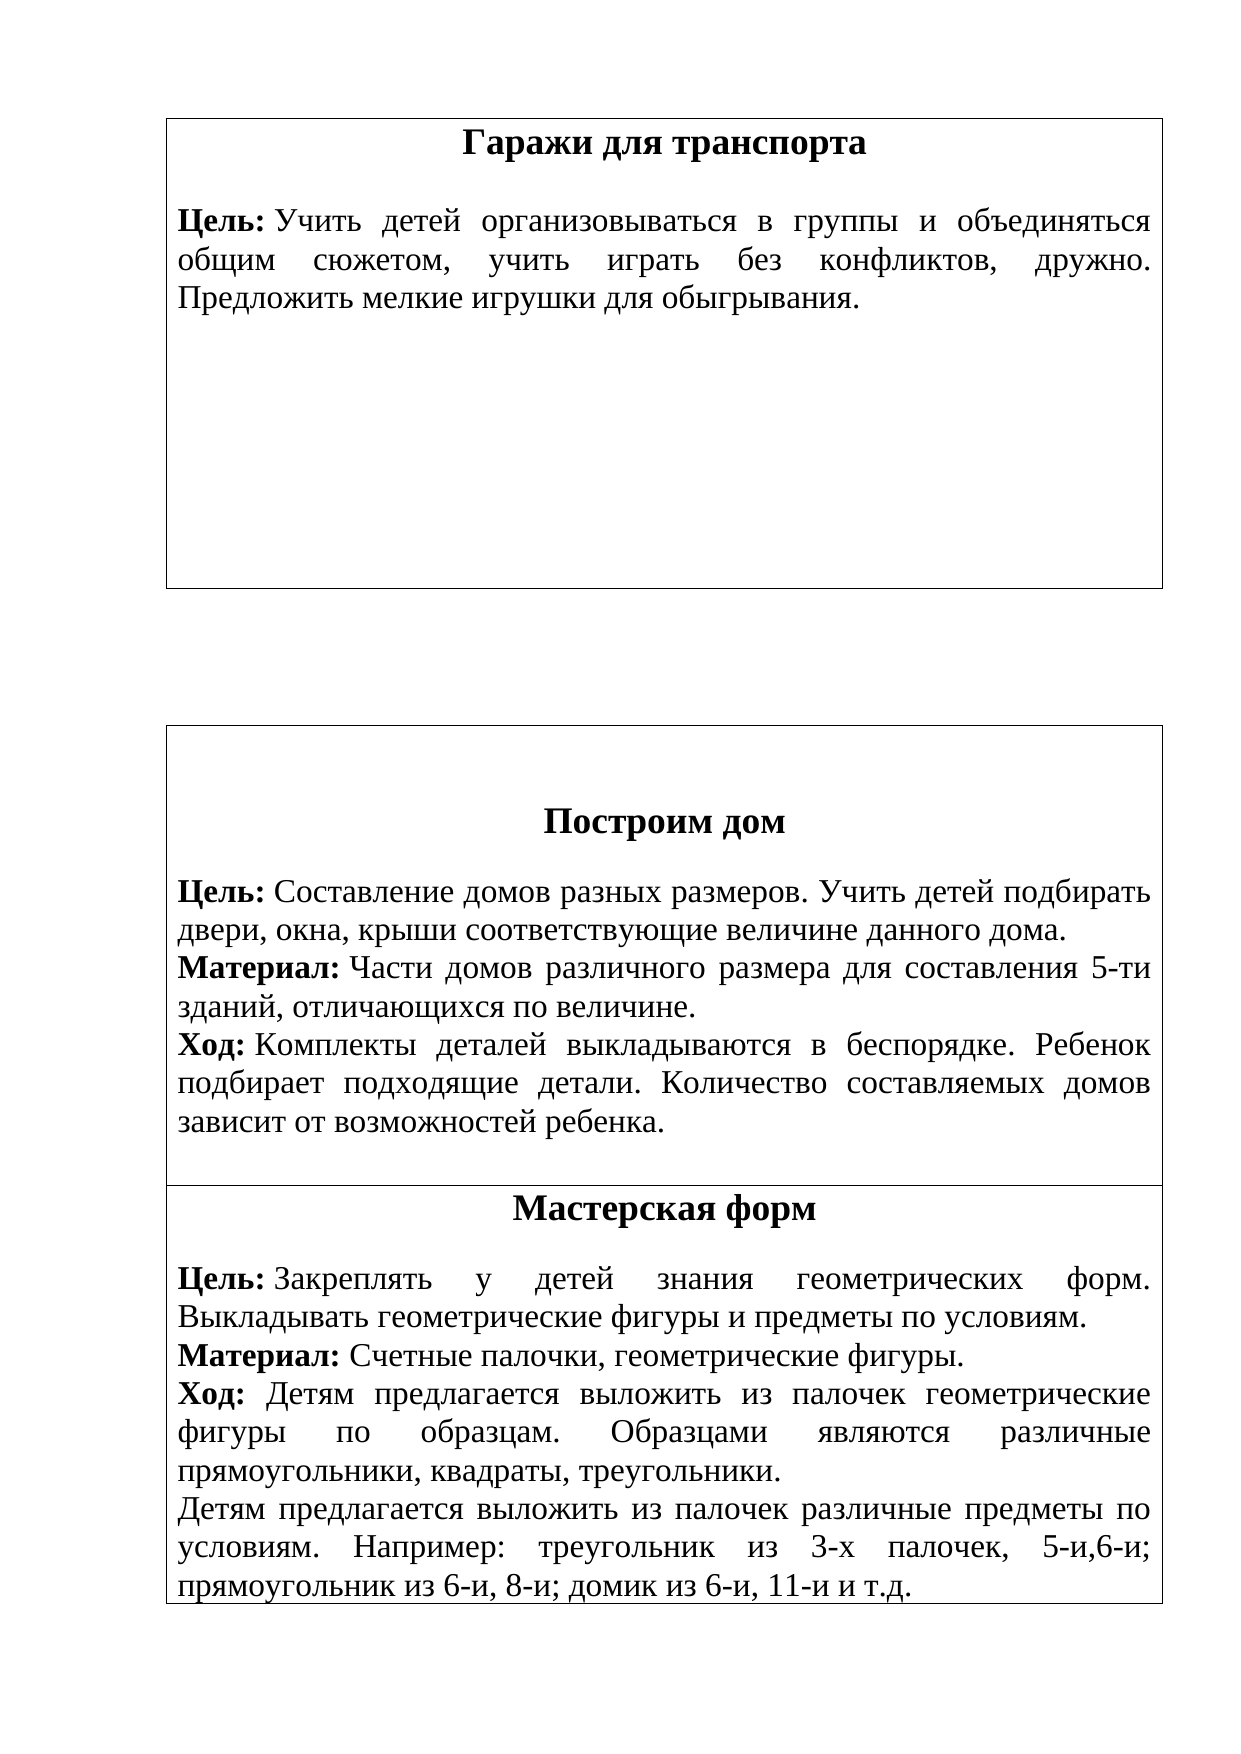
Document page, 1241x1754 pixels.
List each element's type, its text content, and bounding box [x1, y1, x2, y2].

table_header Построим дом Цель: Составление домов разных размеров. Учить детей подбирать двери, окна, крыши соответствующие величине данного дома. Материал: Части домов различного размера для составления 5-ти зданий, отличающихся по величине. Ход: Комплекты деталей выкладываются в беспорядке. Ребенок подбирает подходящие детали. Количество составляемых домов зависит от возможностей ребенка. [167, 726, 1162, 1185]
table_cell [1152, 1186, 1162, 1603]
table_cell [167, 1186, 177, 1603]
